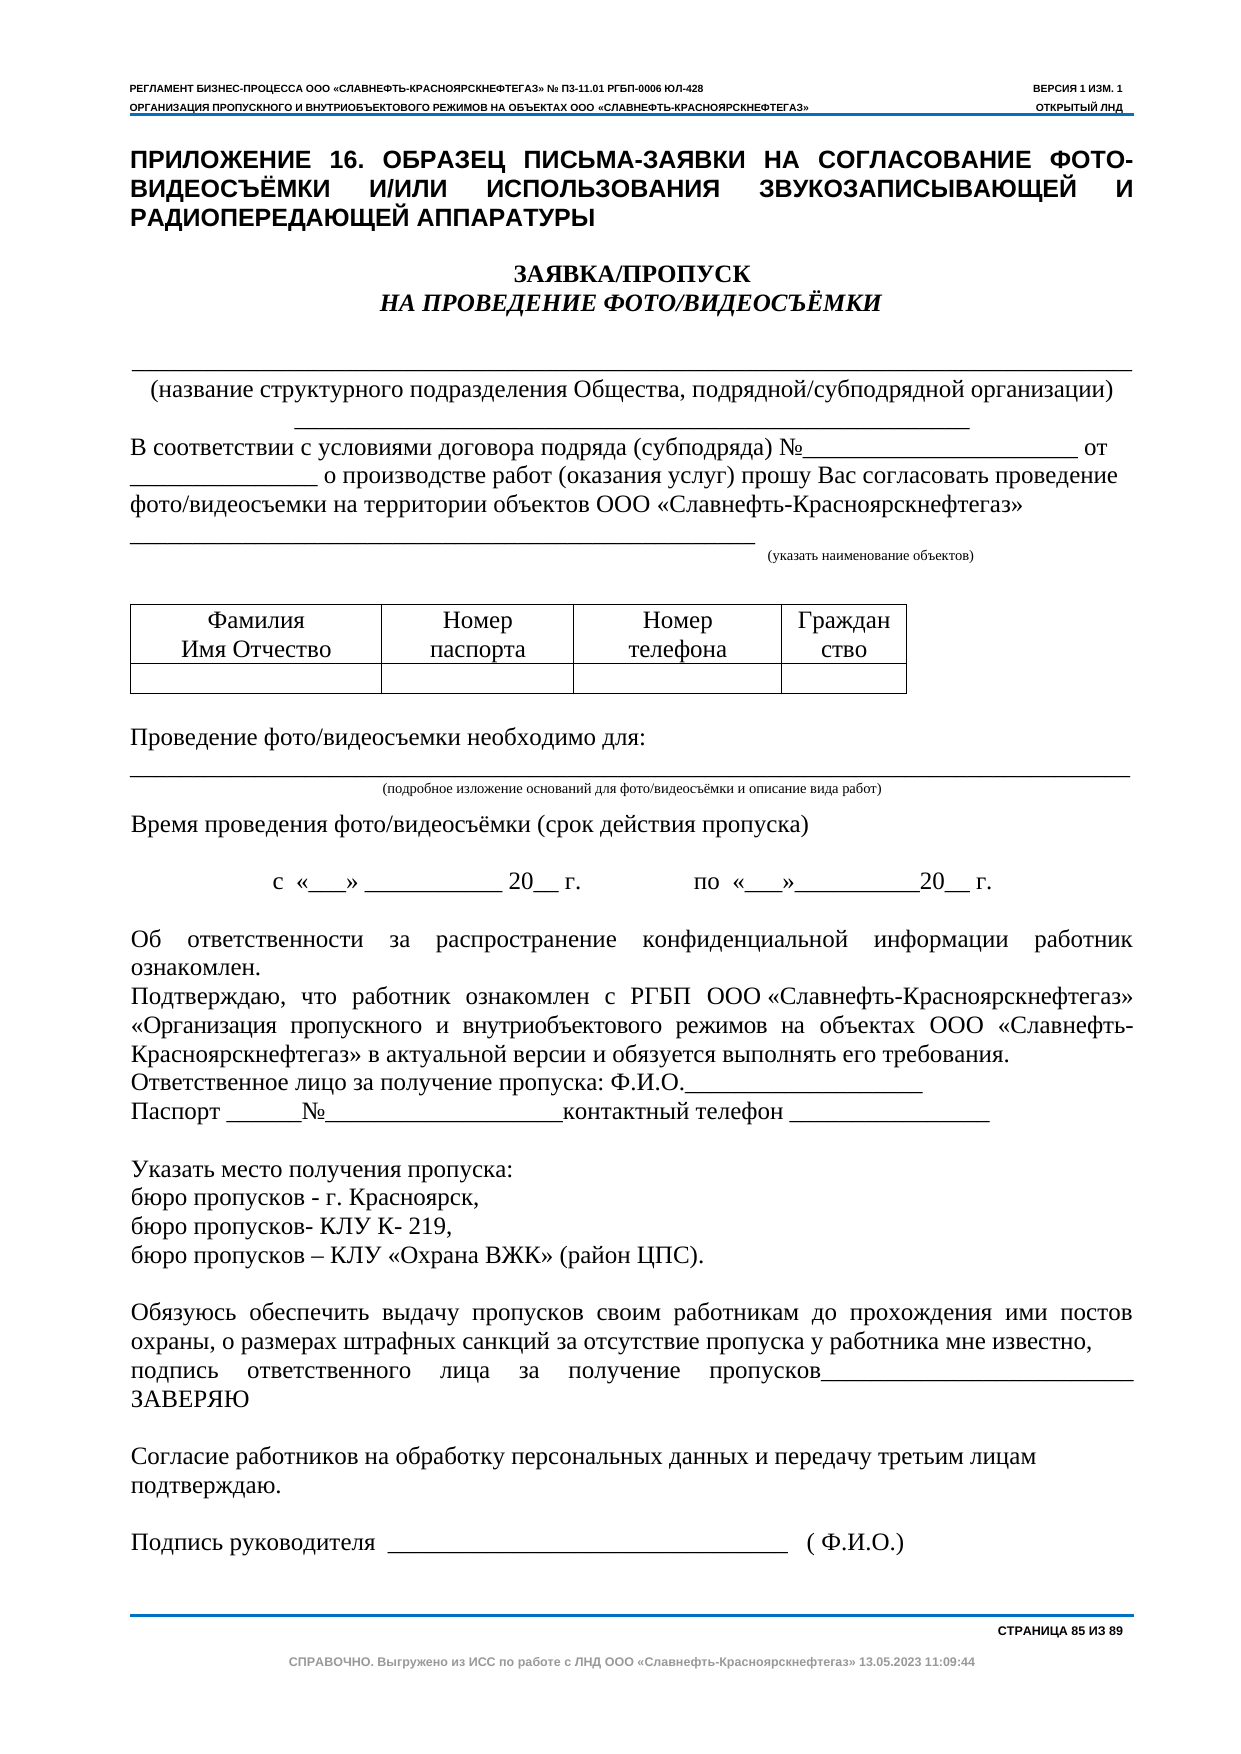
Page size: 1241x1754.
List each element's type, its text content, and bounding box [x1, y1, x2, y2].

table_cell [782, 664, 906, 693]
text НА ПРОВЕДЕНИЕ ФОТО/ВИДЕОСЪЁМКИ [130, 288, 1134, 317]
text Обязуюсь обеспечить выдачу пропусков своим работникам до прохождения ими постов охраны, о размерах штрафных санкций за отсутствие пропуска у работника мне известно, [131, 1297, 1134, 1355]
text (название структурного подразделения Общества, подрядной/субподрядной организации) [130, 374, 1134, 403]
text бюро пропусков – КЛУ «Охрана ВЖК» (район ЦПС). [131, 1240, 1134, 1269]
table_header Гражданство [782, 605, 906, 663]
text Паспорт ______№___________________контактный телефон ________________ [131, 1096, 1134, 1125]
table_cell [574, 664, 781, 693]
text бюро пропусков - г. Красноярск, [131, 1182, 1134, 1211]
text ______________________________________________________ [130, 403, 1134, 432]
table_cell [382, 664, 573, 693]
text (указать наименование объектов) [130, 547, 1134, 576]
text ________________________________________________________________________________ [130, 346, 1134, 374]
text Подтверждаю, что работник ознакомлен с РГБП ООО «Славнефть-Красноярскнефтегаз» «Организация пропускного и внутриобъектового режимов на объектах ООО «Славнефть-Красноярскнефтегаз» в актуальной версии и обязуется выполнять его требования. [131, 981, 1134, 1067]
text Ответственное лицо за получение пропуска: Ф.И.О.___________________ [131, 1067, 1134, 1096]
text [131, 1527, 1134, 1556]
table_header Номер телефона [574, 605, 781, 663]
text Указать место получения пропуска: [131, 1154, 1134, 1182]
text с «___» ___________ 20__ г. по «___»__________20__ г. [130, 866, 1134, 895]
text Согласие работников на обработку персональных данных и передачу третьим лицам подтверждаю. [131, 1441, 1134, 1499]
table_header Фамилия Имя Отчество [131, 605, 381, 663]
table_header Номер паспорта [382, 605, 573, 663]
text В соответствии с условиями договора подряда (субподряда) №______________________ от _______________ о производстве работ (оказания услуг) прошу Вас согласовать проведение фото/видеосъемки на территории объектов ООО «Славнефть-Красноярскнефтегаз» __________________________________________________ [130, 432, 1134, 547]
text Время проведения фото/видеосъёмки (срок действия пропуска) [130, 809, 1134, 837]
text бюро пропусков- КЛУ К- 219, [131, 1211, 1134, 1240]
text (подробное изложение оснований для фото/видеосъёмки и описание вида работ) [130, 780, 1134, 809]
text подпись ответственного лица за получение пропусков_________________________ ЗАВЕРЯЮ [131, 1355, 1134, 1412]
text ПРИЛОЖЕНИЕ 16. ОБРАЗЕЦ ПИСЬМА-ЗАЯВКИ НА СОГЛАСОВАНИЕ ФОТО- ВИДЕОСЪЁМКИ И/ИЛИ ИСПОЛЬЗОВАНИЯ ЗВУКОЗАПИСЫВАЮЩЕЙ И РАДИОПЕРЕДАЮЩЕЙ АППАРАТУРЫ [130, 145, 1134, 231]
text Об ответственности за распространение конфиденциальной информации работник ознакомлен. [131, 924, 1134, 981]
text ЗАЯВКА/ПРОПУСК [130, 259, 1134, 288]
table_cell [131, 664, 381, 693]
text Проведение фото/видеосъемки необходимо для: [130, 722, 1134, 751]
text ________________________________________________________________________________ [130, 751, 1134, 780]
